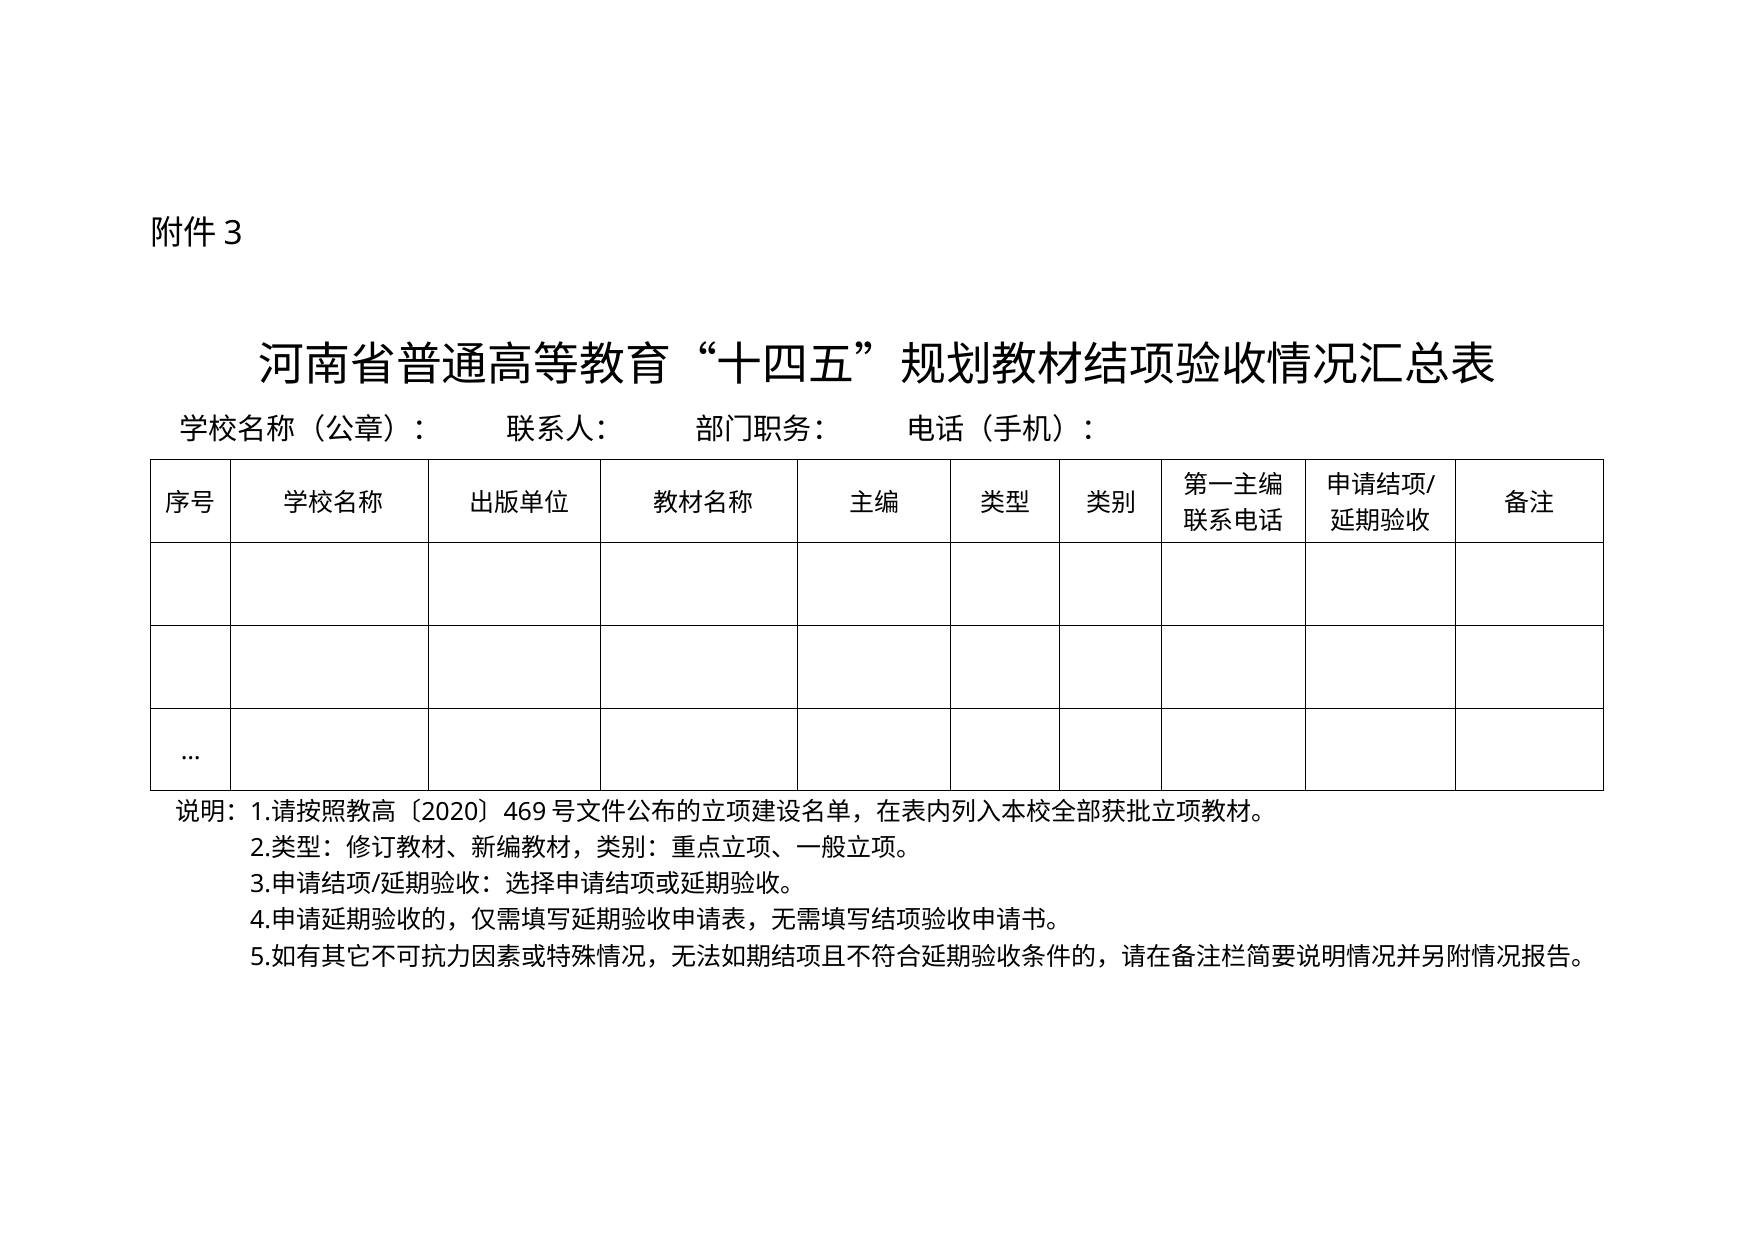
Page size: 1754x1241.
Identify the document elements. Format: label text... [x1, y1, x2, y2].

table_cell [429, 543, 600, 624]
table_header 教材名称 [601, 460, 797, 542]
table_header 类型 [951, 460, 1059, 542]
text 3.申请结项/延期验收：选择申请结项或延期验收。 [150, 864, 1604, 900]
table_cell [1456, 626, 1603, 707]
table_header 序号 [151, 460, 230, 542]
text 5.如有其它不可抗力因素或特殊情况，无法如期结项且不符合延期验收条件的，请在备注栏简要说明情况并另附情况报告。 [250, 936, 1604, 972]
table_cell [429, 626, 600, 707]
text 附件3 [150, 198, 1604, 263]
table_cell [1162, 626, 1305, 707]
table_header 主编 [798, 460, 950, 542]
text 河南省普通高等教育“十四五”规划教材结项验收情况汇总表 [150, 328, 1604, 394]
table_cell [231, 543, 428, 624]
table_cell [1162, 543, 1305, 624]
table_header 学校名称 [231, 460, 428, 542]
table_header 出版单位 [429, 460, 600, 542]
table_cell [798, 709, 950, 790]
table_cell [951, 709, 1059, 790]
table_cell [951, 543, 1059, 624]
table_cell [1162, 709, 1305, 790]
table_cell [231, 709, 428, 790]
table_header 申请结项/延期验收 [1306, 460, 1455, 542]
table_cell [1306, 626, 1455, 707]
table_cell [951, 626, 1059, 707]
table_cell [151, 626, 230, 707]
table_cell [231, 626, 428, 707]
text 4.申请延期验收的，仅需填写延期验收申请表，无需填写结项验收申请书。 [150, 900, 1604, 936]
table_cell [798, 543, 950, 624]
text 说明：1.请按照教高〔2020〕469号文件公布的立项建设名单，在表内列入本校全部获批立项教材。 [150, 791, 1604, 827]
table_cell … [151, 709, 230, 790]
table_cell [1060, 709, 1161, 790]
table_header 备注 [1456, 460, 1603, 542]
table_cell [1306, 709, 1455, 790]
table_cell [601, 543, 797, 624]
table_cell [1306, 543, 1455, 624]
table_cell [601, 709, 797, 790]
table_cell [798, 626, 950, 707]
table_cell [601, 626, 797, 707]
text 2.类型：修订教材、新编教材，类别：重点立项、一般立项。 [150, 827, 1604, 864]
table_cell [1060, 543, 1161, 624]
table_header 类别 [1060, 460, 1161, 542]
table_cell [429, 709, 600, 790]
text 学校名称（公章）： 联系人： 部门职务： 电话（手机）： [150, 394, 1604, 459]
table_cell [1456, 543, 1603, 624]
table_header 第一主编 联系电话 [1162, 460, 1305, 542]
table_cell [1060, 626, 1161, 707]
table_cell [151, 543, 230, 624]
table_cell [1456, 709, 1603, 790]
